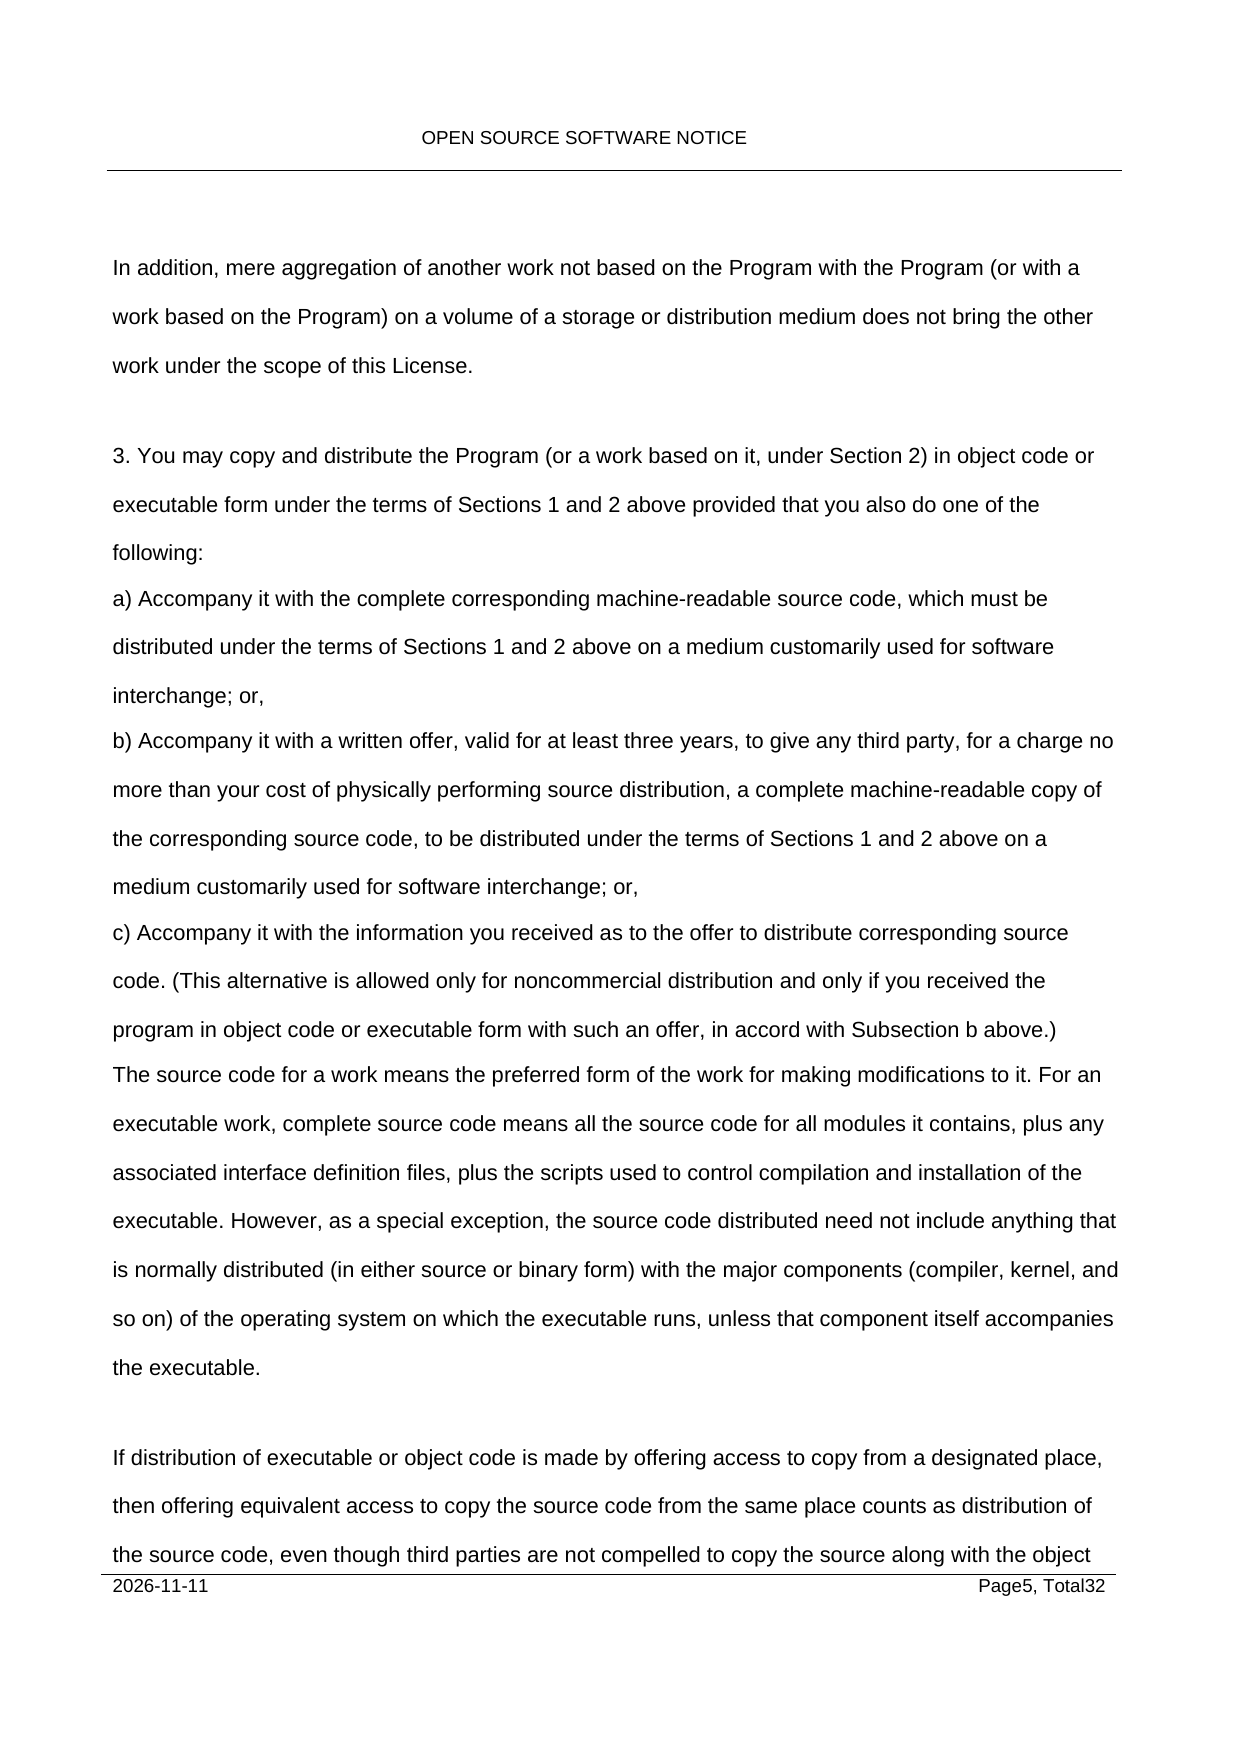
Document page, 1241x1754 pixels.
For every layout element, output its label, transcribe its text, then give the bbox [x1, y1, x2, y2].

text In addition, mere aggregation of another work not based on the Program with the Program (or with a work based on the Program) on a volume of a storage or distribution medium does not bring the other work under the scope of this License. [112, 251, 1128, 381]
text c) Accompany it with the information you received as to the offer to distribute corresponding source code. (This alternative is allowed only for noncommercial distribution and only if you received the program in object code or executable form with such an offer, in accord with Subsection b above.) [112, 916, 1128, 1046]
text a) Accompany it with the complete corresponding machine-readable source code, which must be distributed under the terms of Sections 1 and 2 above on a medium customarily used for software interchange; or, [112, 582, 1128, 712]
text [112, 1441, 1128, 1571]
text 3. You may copy and distribute the Program (or a work based on it, under Section 2) in object code or executable form under the terms of Sections 1 and 2 above provided that you also do one of the following: [112, 439, 1128, 569]
text b) Accompany it with a written offer, valid for at least three years, to give any third party, for a charge no more than your cost of physically performing source distribution, a complete machine-readable copy of the corresponding source code, to be distributed under the terms of Sections 1 and 2 above on a medium customarily used for software interchange; or, [112, 724, 1128, 903]
text The source code for a work means the preferred form of the work for making modifications to it. For an executable work, complete source code means all the source code for all modules it contains, plus any associated interface definition files, plus the scripts used to control compilation and installation of the executable. However, as a special exception, the source code distributed need not include anything that is normally distributed (in either source or binary form) with the major components (compiler, kernel, and so on) of the operating system on which the executable runs, unless that component itself accompanies the executable. [112, 1058, 1128, 1383]
